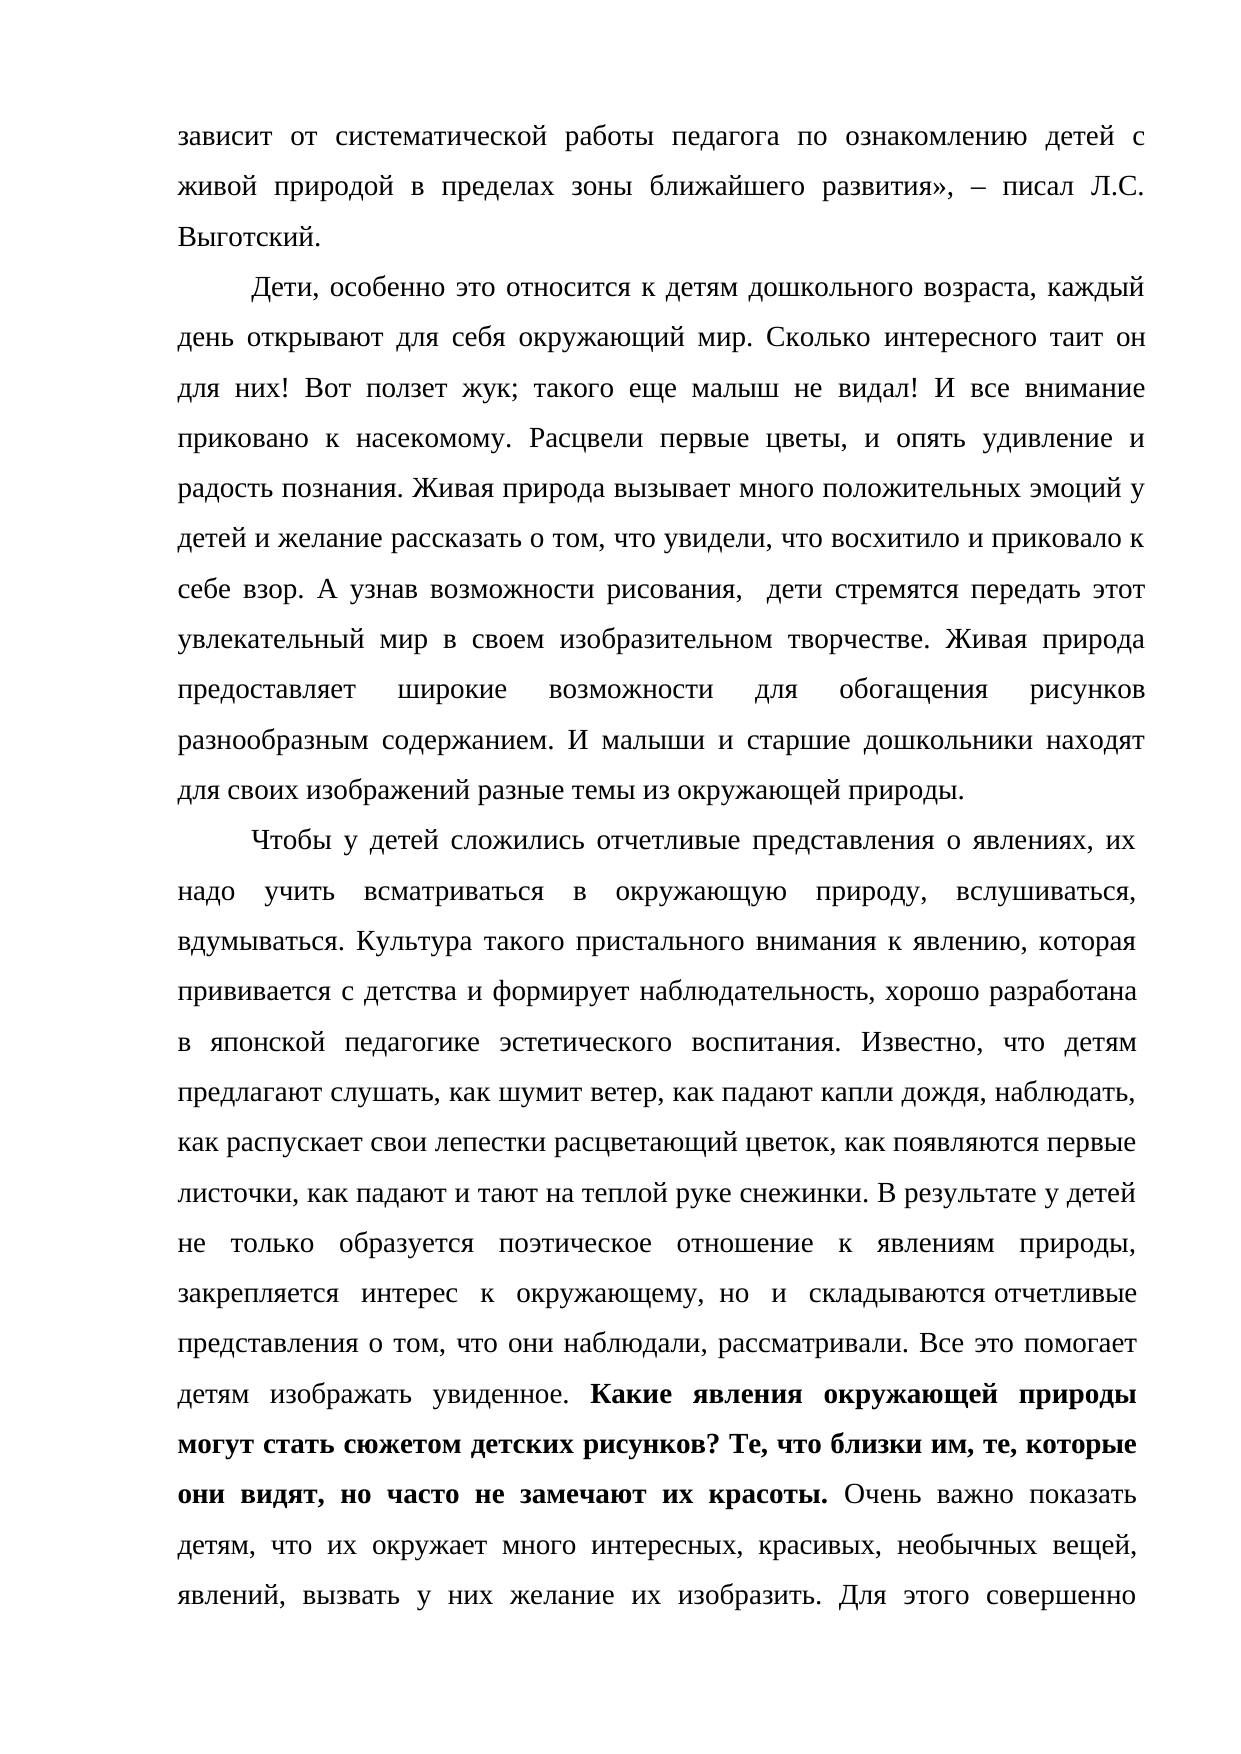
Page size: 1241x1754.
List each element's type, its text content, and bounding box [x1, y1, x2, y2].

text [177, 118, 1146, 252]
text Дети, особенно это относится к детям дошкольного возраста, каждый день открывают для себя окружающий мир. Сколько интересного таит он для них! Вот ползет жук; такого еще малыш не видал! И все внимание приковано к насекомому. Расцвели первые цветы, и опять удивление и радость познания. Живая природа вызывает много положительных эмоций у детей и желание рассказать о том, что увидели, что восхитило и приковало к себе взор. А узнав возможности рисования, дети стремятся передать этот увлекательный мир в своем изобразительном творчестве. Живая природа предоставляет широкие возможности для обогащения рисунков разнообразным содержанием. И малыши и старшие дошкольники находят для своих изображений разные темы из окружающей природы. [177, 269, 1146, 806]
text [177, 822, 1137, 1611]
